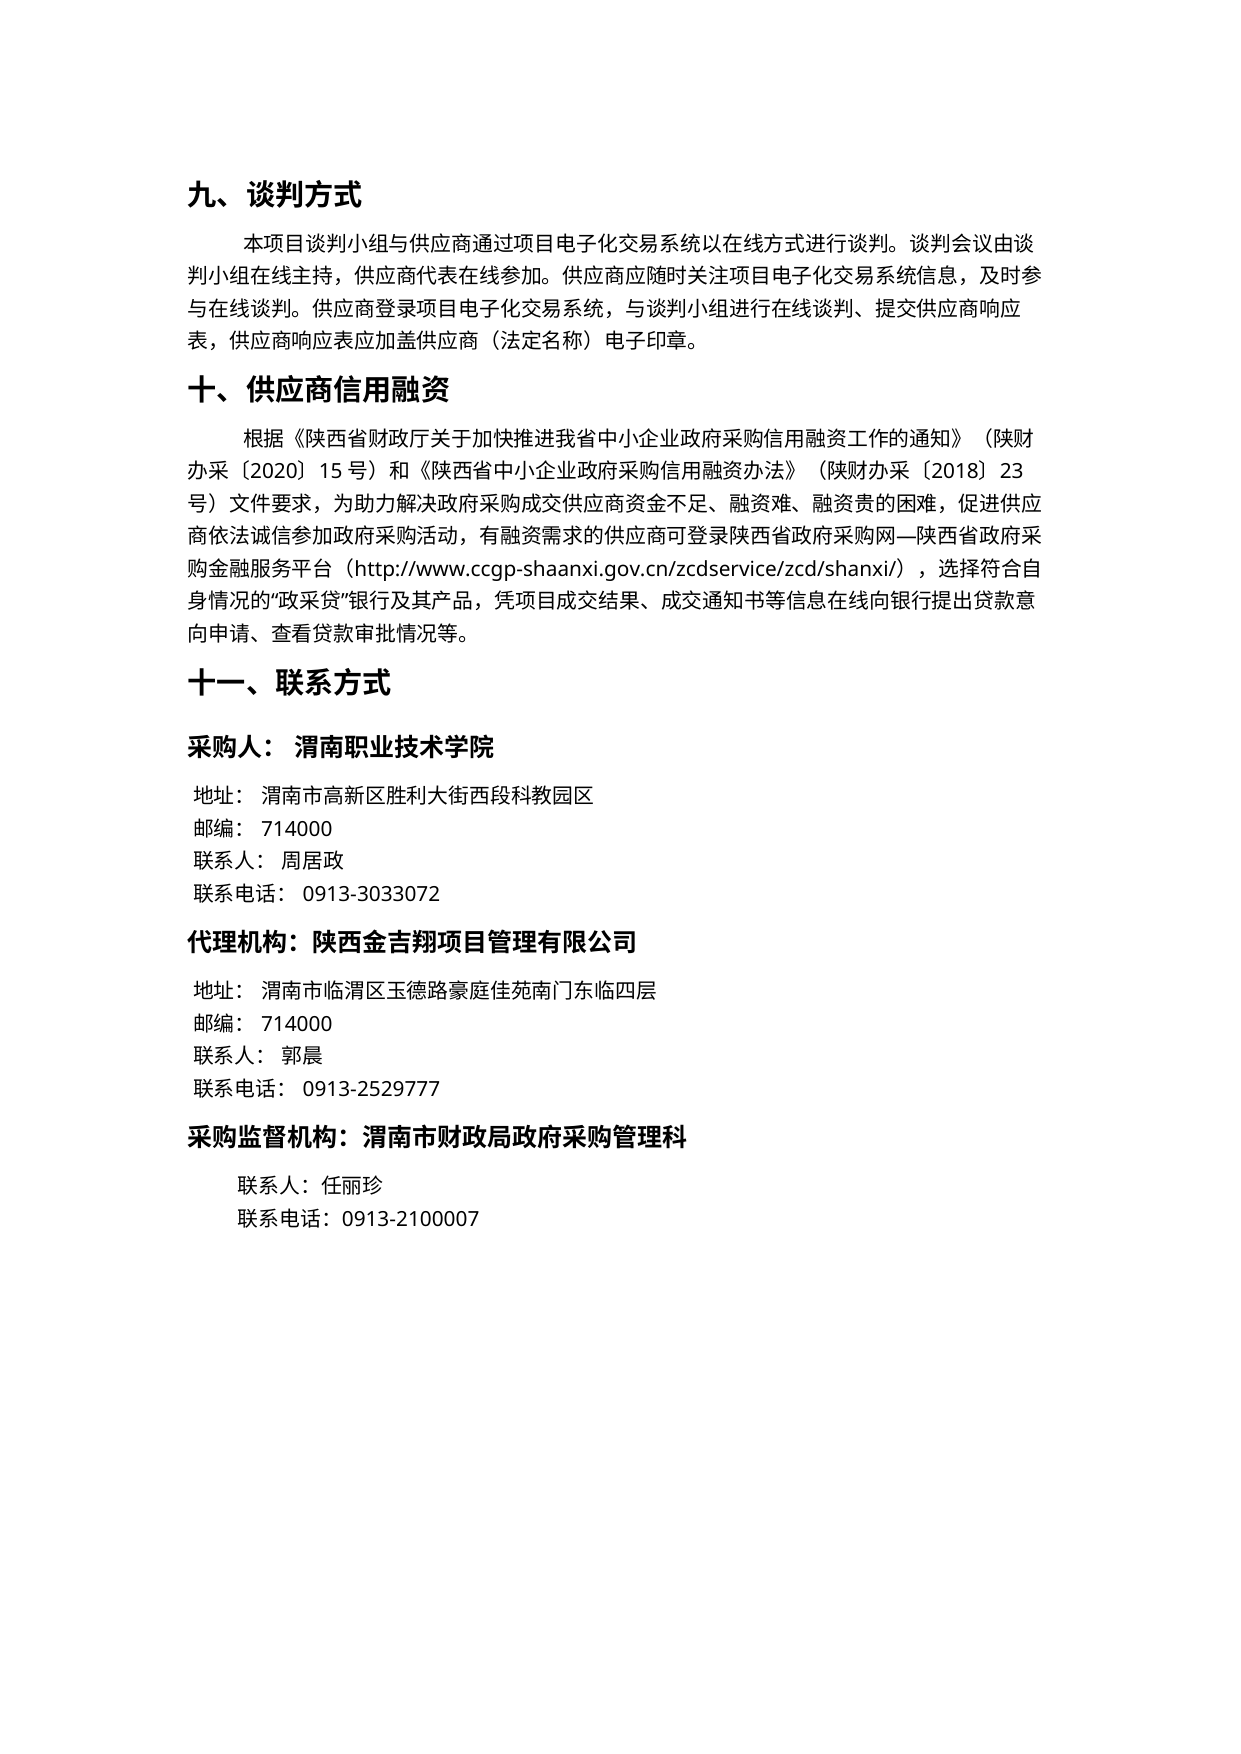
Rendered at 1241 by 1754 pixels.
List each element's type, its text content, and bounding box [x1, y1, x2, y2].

text 联系人： 郭晨 [187, 1039, 1053, 1072]
text 联系人：任丽珍 [187, 1169, 1053, 1202]
text 代理机构：陕西金吉翔项目管理有限公司 [187, 909, 1053, 974]
text 采购人： 渭南职业技术学院 [187, 714, 1053, 779]
text 联系电话：0913-2100007 [187, 1202, 1053, 1234]
text 邮编： 714000 [187, 812, 1053, 844]
text 联系电话： 0913-3033072 [187, 877, 1053, 909]
text 地址： 渭南市高新区胜利大街西段科教园区 [187, 779, 1053, 812]
text 九、谈判方式 [187, 162, 1053, 227]
text 采购监督机构：渭南市财政局政府采购管理科 [187, 1104, 1053, 1169]
text 根据《陕西省财政厅关于加快推进我省中小企业政府采购信用融资工作的通知》（陕财办采〔2020〕15 号）和《陕西省中小企业政府采购信用融资办法》（陕财办采〔2018〕23 号）文件要求，为助力解决政府采购成交供应商资金不足、融资难、融资贵的困难，促进供应商依法诚信参加政府采购活动，有融资需求的供应商可登录陕西省政府采购网—陕西省政府采购金融服务平台（http://www.ccgp-shaanxi.gov.cn/zcdservice/zcd/shanxi/），选择符合自身情况的“政采贷”银行及其产品，凭项目成交结果、成交通知书等信息在线向银行提出贷款意向申请、查看贷款审批情况等。 [187, 422, 1053, 649]
text 十、供应商信用融资 [187, 357, 1053, 422]
text 联系电话： 0913-2529777 [187, 1072, 1053, 1104]
text 地址： 渭南市临渭区玉德路豪庭佳苑南门东临四层 [187, 974, 1053, 1007]
text 邮编： 714000 [187, 1007, 1053, 1039]
text 十一、联系方式 [187, 649, 1053, 714]
text 联系人： 周居政 [187, 844, 1053, 877]
text 本项目谈判小组与供应商通过项目电子化交易系统以在线方式进行谈判。谈判会议由谈判小组在线主持，供应商代表在线参加。供应商应随时关注项目电子化交易系统信息，及时参与在线谈判。供应商登录项目电子化交易系统，与谈判小组进行在线谈判、提交供应商响应表，供应商响应表应加盖供应商（法定名称）电子印章。 [187, 227, 1053, 357]
